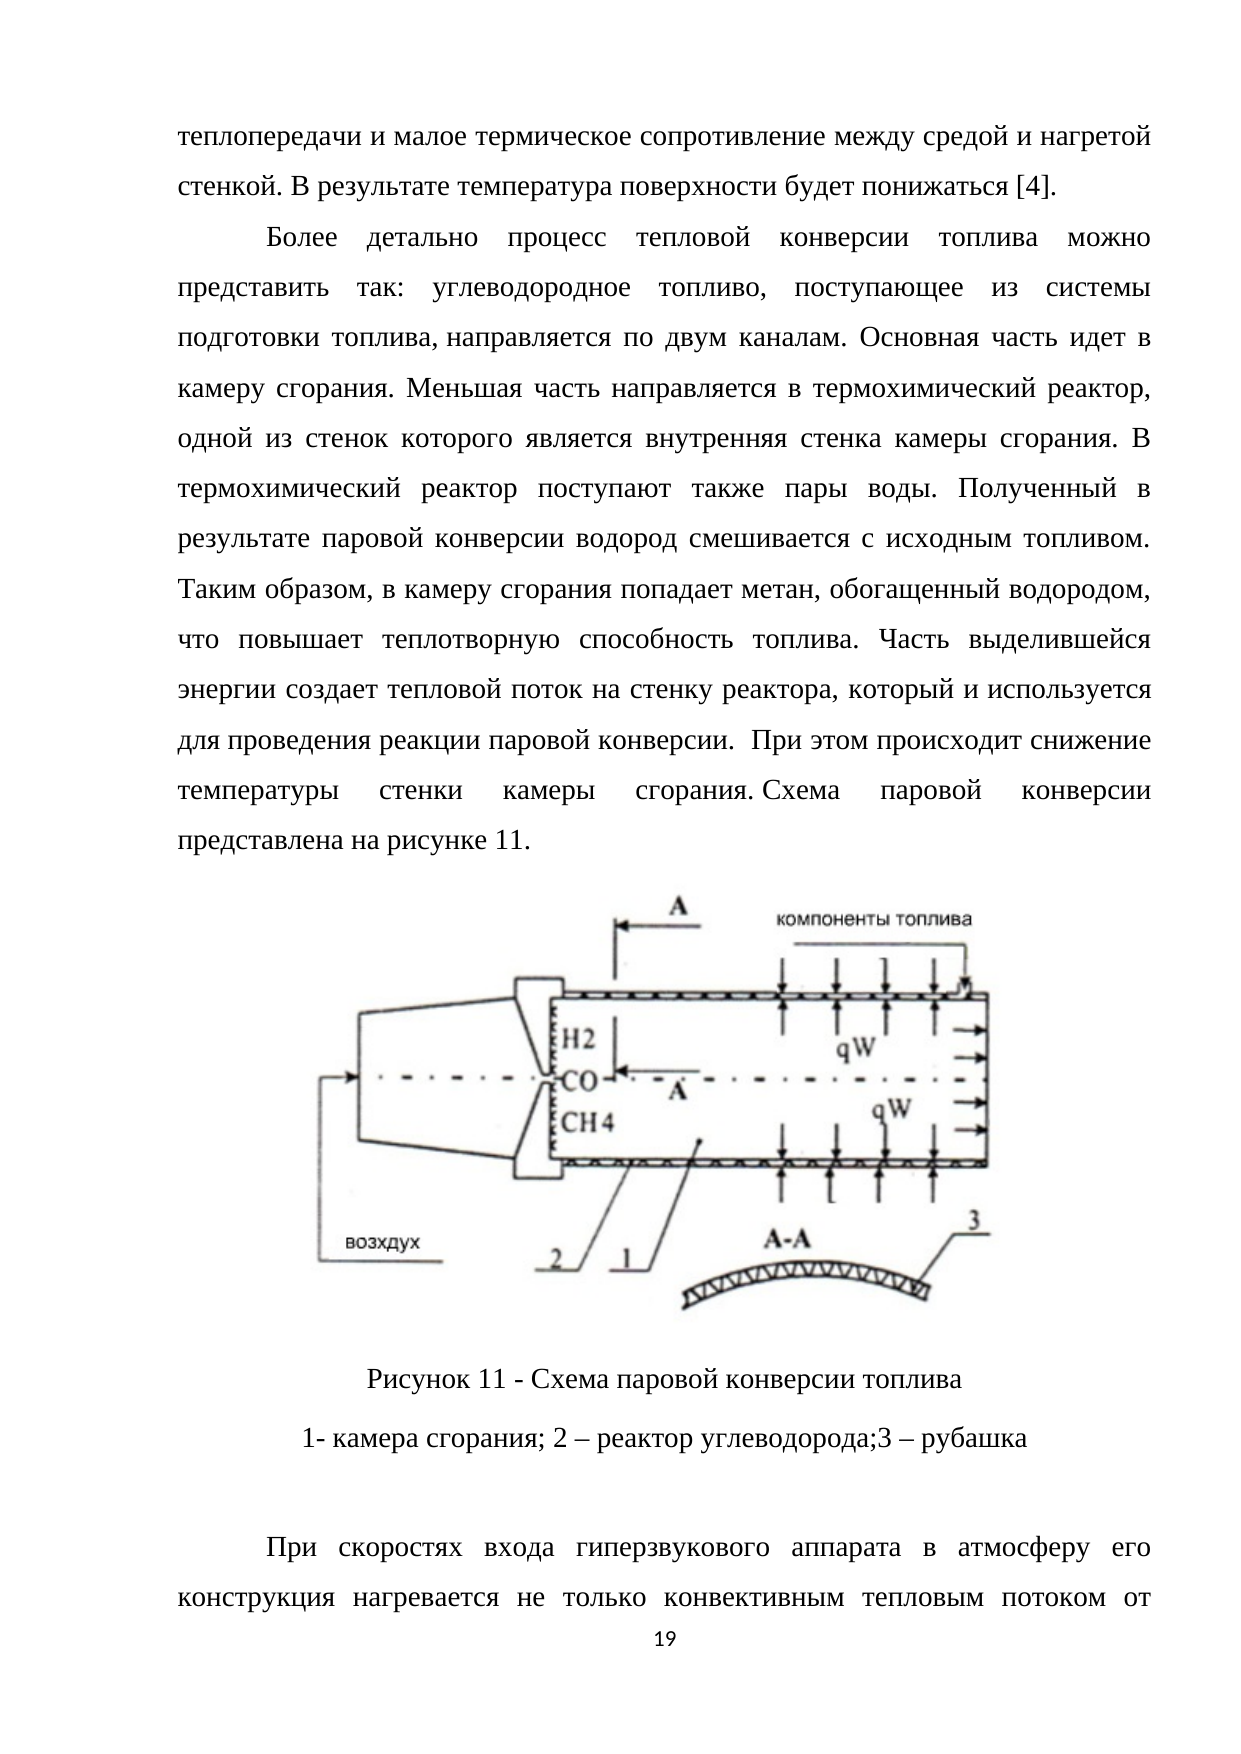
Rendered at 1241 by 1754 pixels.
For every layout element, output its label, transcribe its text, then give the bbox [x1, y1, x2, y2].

table_cell Рисунок 11 - Схема паровой конверсии топлива 1- камера сгорания; 2 – реактор углеводорода;3 – рубашка [166, 1361, 1163, 1478]
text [177, 1529, 1152, 1612]
picture [273, 872, 1055, 1327]
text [177, 118, 1152, 202]
text Более детально процесс тепловой конверсии топлива можно представить так: углеводородное топливо, поступающее из системы подготовки топлива, направляется по двум каналам. Основная часть идет в камеру сгорания. Меньшая часть направляется в термохимический реактор, одной из стенок которого является внутренняя стенка камеры сгорания. В термохимический реактор поступают также пары воды. Полученный в результате паровой конверсии водород смешивается с исходным топливом. Таким образом, в камеру сгорания попадает метан, обогащенный водородом, что повышает теплотворную способность топлива. Часть выделившейся энергии создает тепловой поток на стенку реактора, который и используется для проведения реакции паровой конверсии. При этом происходит снижение температуры стенки камеры сгорания. Схема паровой конверсии представлена на рисунке 11. [177, 219, 1152, 856]
table_header [166, 873, 1163, 1361]
